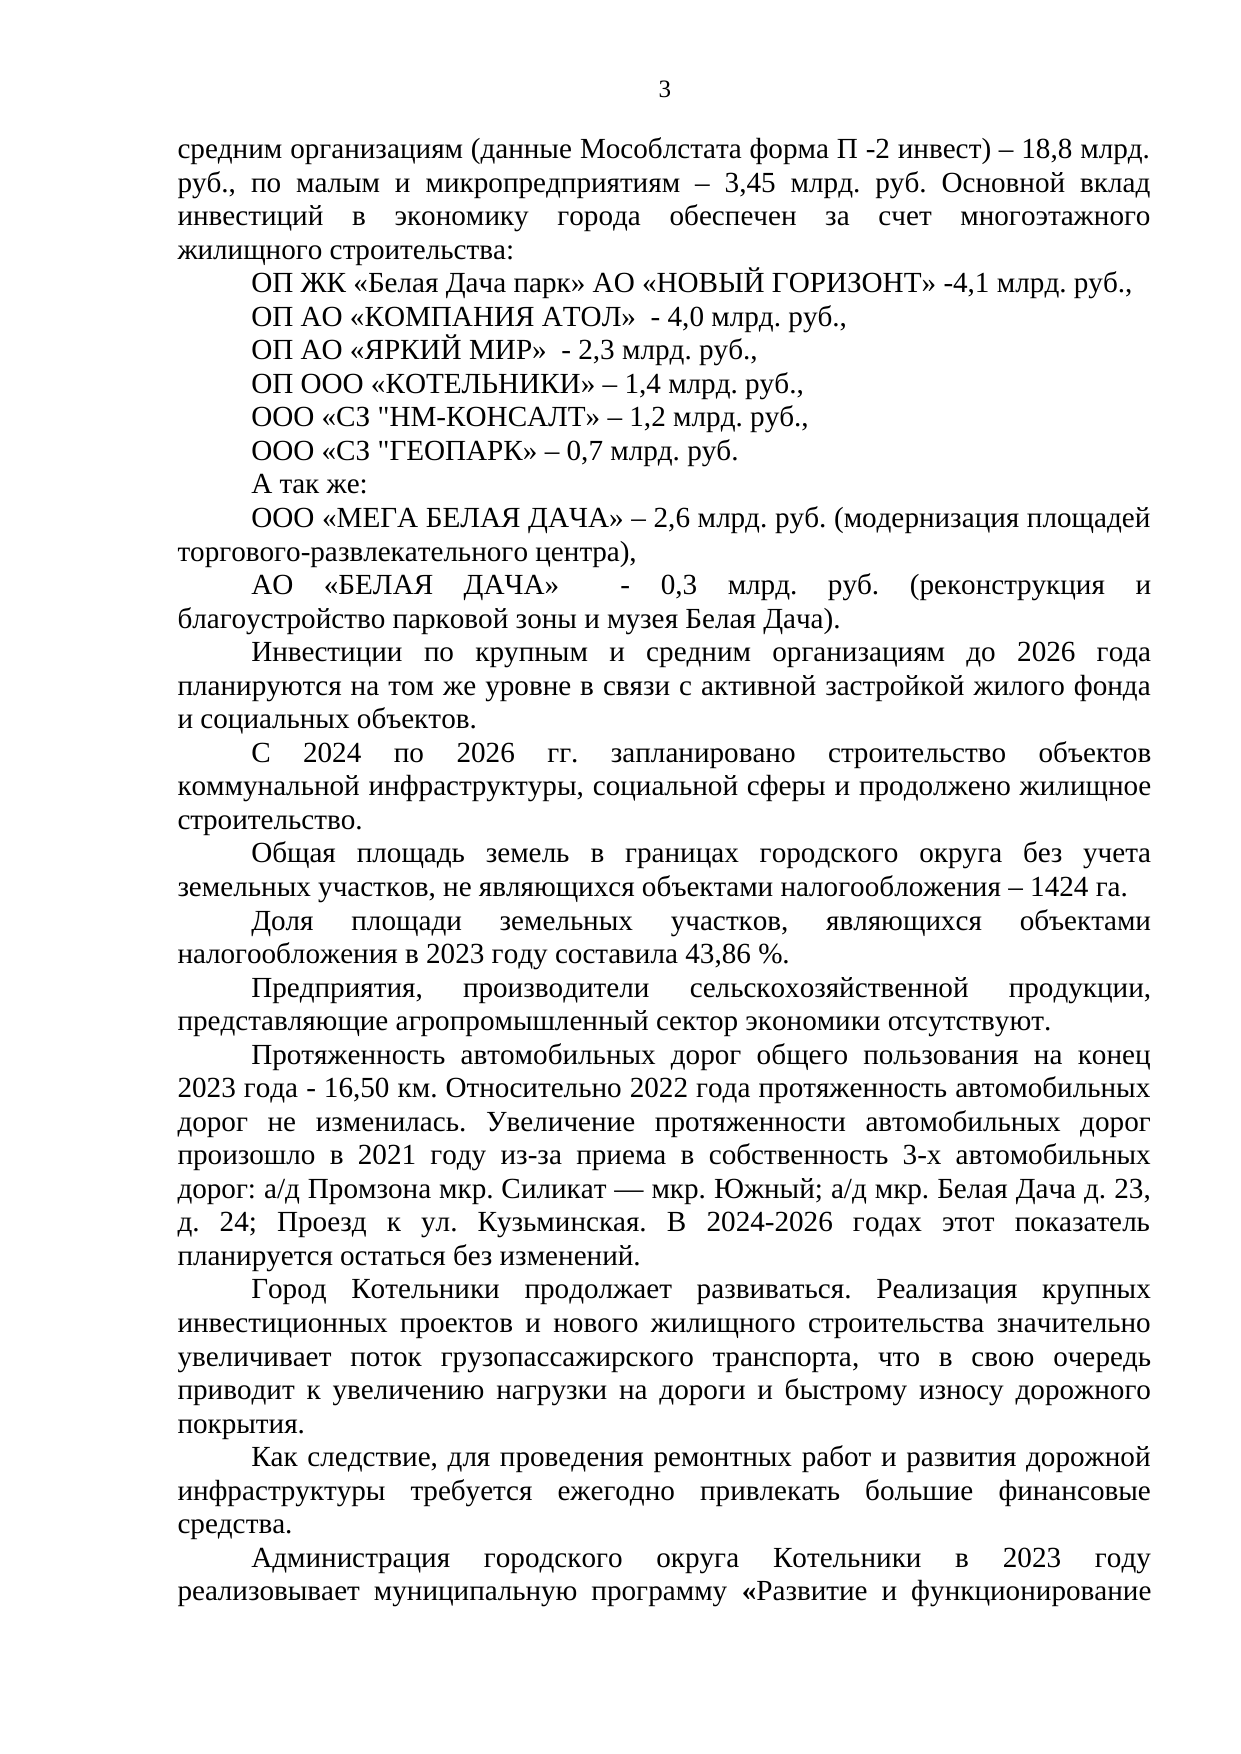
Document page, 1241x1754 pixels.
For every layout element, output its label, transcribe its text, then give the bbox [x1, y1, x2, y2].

text Город Котельники продолжает развиваться. Реализация крупных инвестиционных проектов и нового жилищного строительства значительно увеличивает поток грузопассажирского транспорта, что в свою очередь приводит к увеличению нагрузки на дороги и быстрому износу дорожного покрытия. [177, 1272, 1152, 1439]
text ОП ООО «КОТЕЛЬНИКИ» – 1,4 млрд. руб., [177, 366, 1152, 399]
text ОП ЖК «Белая Дача парк» АО «НОВЫЙ ГОРИЗОНТ» -4,1 млрд. руб., [177, 265, 1152, 299]
text АО «БЕЛАЯ ДАЧА» - 0,3 млрд. руб. (реконструкция и благоустройство парковой зоны и музея Белая Дача). [177, 567, 1152, 634]
text Общая площадь земель в границах городского округа без учета земельных участков, не являющихся объектами налогообложения – 1424 га. [177, 836, 1152, 903]
text А так же: [177, 467, 1152, 500]
text ООО «СЗ "НМ-КОНСАЛТ» – 1,2 млрд. руб., [177, 399, 1152, 433]
text ОП АО «ЯРКИЙ МИР» - 2,3 млрд. руб., [177, 332, 1152, 366]
text Доля площади земельных участков, являющихся объектами налогообложения в 2023 году составила 43,86 %. [177, 903, 1152, 970]
text ОП АО «КОМПАНИЯ АТОЛ» - 4,0 млрд. руб., [177, 299, 1152, 332]
text С 2024 по 2026 гг. запланировано строительство объектов коммунальной инфраструктуры, социальной сферы и продолжено жилищное строительство. [177, 735, 1152, 836]
text Инвестиции по крупным и средним организациям до 2026 года планируются на том же уровне в связи с активной застройкой жилого фонда и социальных объектов. [177, 634, 1152, 735]
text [177, 1540, 1152, 1607]
text Протяженность автомобильных дорог общего пользования на конец 2023 года - 16,50 км. Относительно 2022 года протяженность автомобильных дорог не изменилась. Увеличение протяженности автомобильных дорог произошло в 2021 году из-за приема в собственность 3-х автомобильных дорог: а/д Промзона мкр. Силикат — мкр. Южный; а/д мкр. Белая Дача д. 23, д. 24; Проезд к ул. Кузьминская. В 2024-2026 годах этот показатель планируется остаться без изменений. [177, 1037, 1152, 1272]
text ООО «СЗ "ГЕОПАРК» – 0,7 млрд. руб. [177, 433, 1152, 467]
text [177, 131, 1152, 265]
text Предприятия, производители сельскохозяйственной продукции, представляющие агропромышленный сектор экономики отсутствуют. [177, 970, 1152, 1037]
text Как следствие, для проведения ремонтных работ и развития дорожной инфраструктуры требуется ежегодно привлекать большие финансовые средства. [177, 1439, 1152, 1540]
text ООО «МЕГА БЕЛАЯ ДАЧА» – 2,6 млрд. руб. (модернизация площадей торгового-развлекательного центра), [177, 500, 1152, 567]
